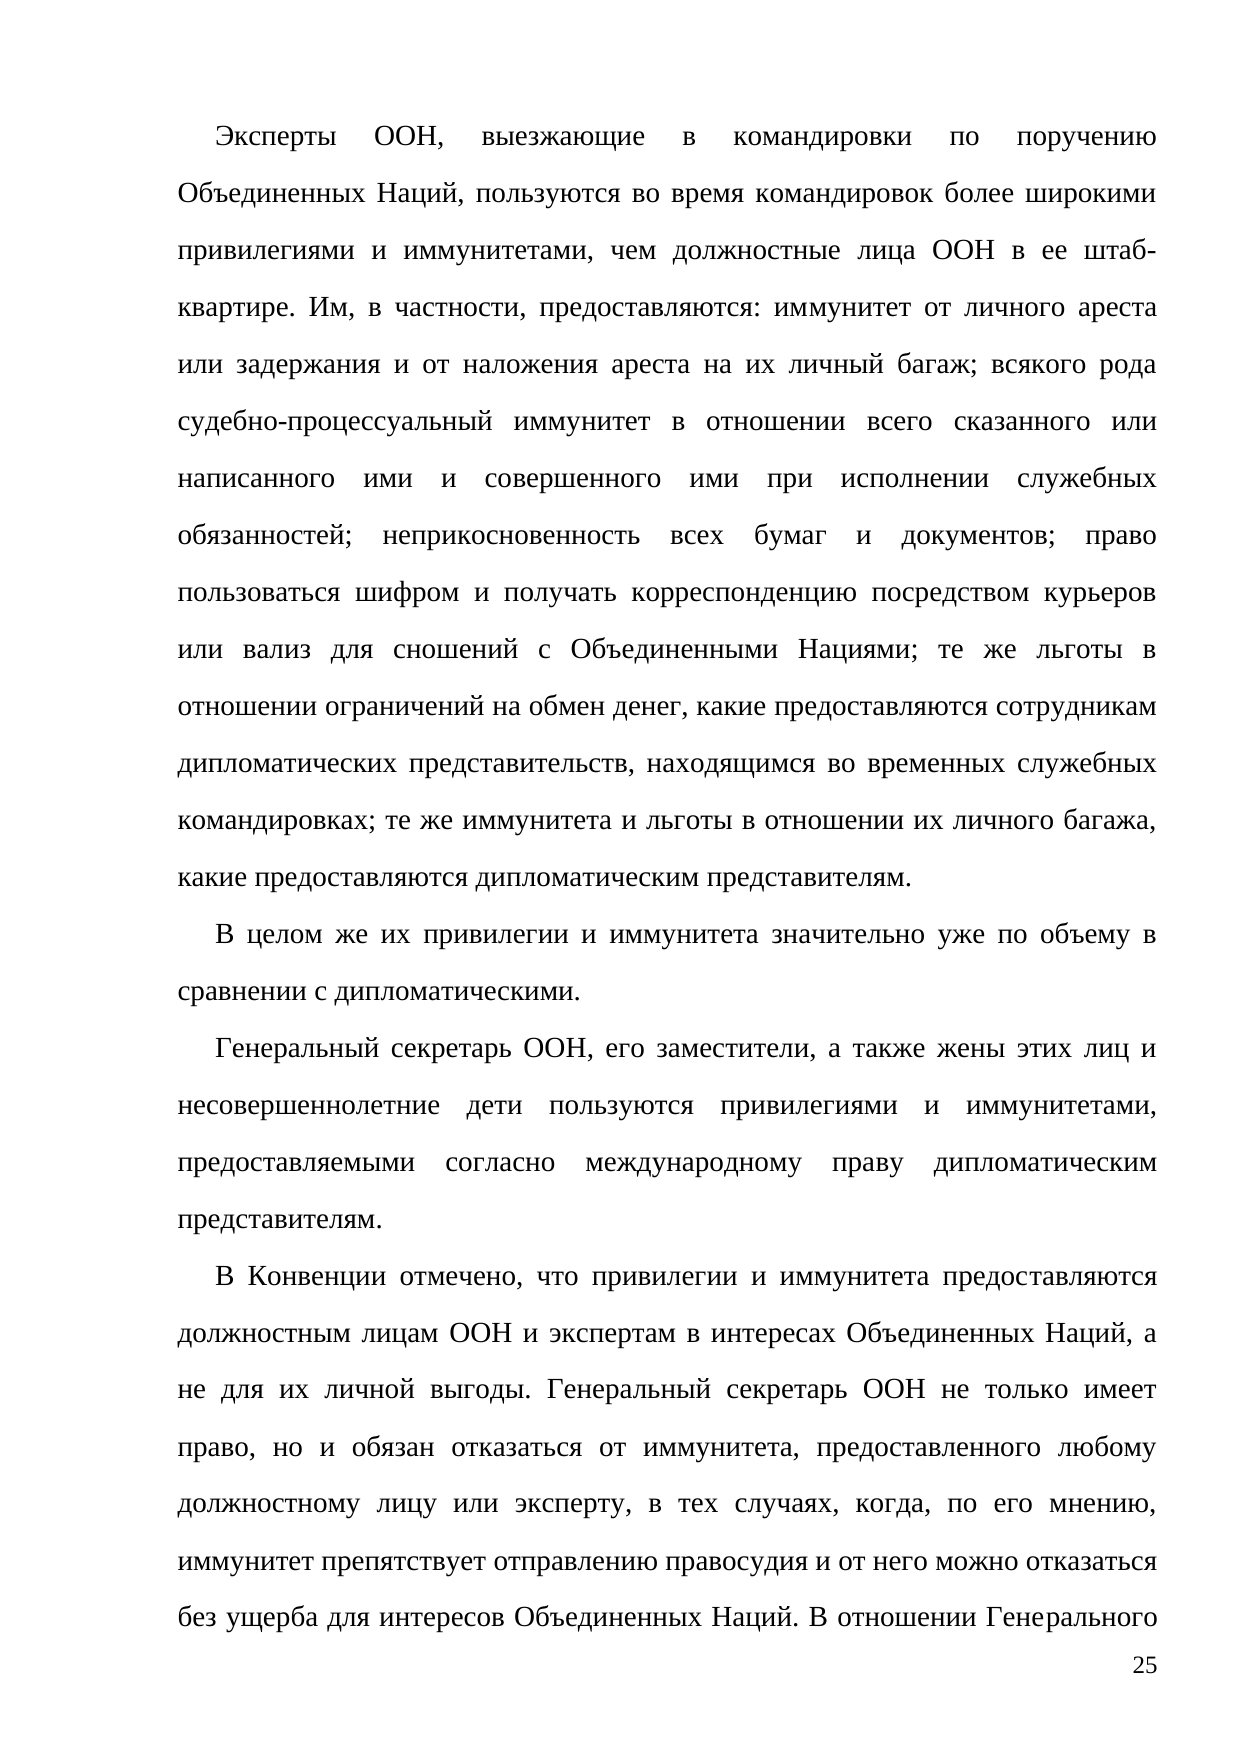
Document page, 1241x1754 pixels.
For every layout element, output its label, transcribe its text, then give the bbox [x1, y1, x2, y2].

text Эксперты ООН, выезжающие в командировки по поручению Объединенных Наций, пользуются во время командировок более широкими привилегиями и иммунитетами, чем должностные лица ООН в ее штаб-квартире. Им, в частности, предоставляются: иммунитет от личного ареста или задержания и от наложения ареста на их личный багаж; всякого рода судебно-процессуальный иммунитет в отношении всего сказанного или написанного ими и совершенного ими при исполнении служебных обязанностей; неприкосновенность всех бумаг и документов; право пользоваться шифром и получать корреспонденцию посредством курьеров или вализ для сношений с Объединенными Нациями; те же льготы в отношении ограничений на обмен денег, какие предоставляются сотрудникам дипломатических представительств, находящимся во временных служебных командировках; те же иммунитета и льготы в отношении их личного багажа, какие предоставляются дипломатическим представителям. [177, 118, 1157, 892]
text В целом же их привилегии и иммунитета значительно уже по объему в сравнении с дипломатическими. [177, 916, 1157, 1006]
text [177, 1258, 1157, 1633]
text Генеральный секретарь ООН, его заместители, а также жены этих лиц и несовершеннолетние дети пользуются привилегиями и иммунитетами, предоставляемыми согласно международному праву дипломатическим представителям. [177, 1030, 1157, 1234]
